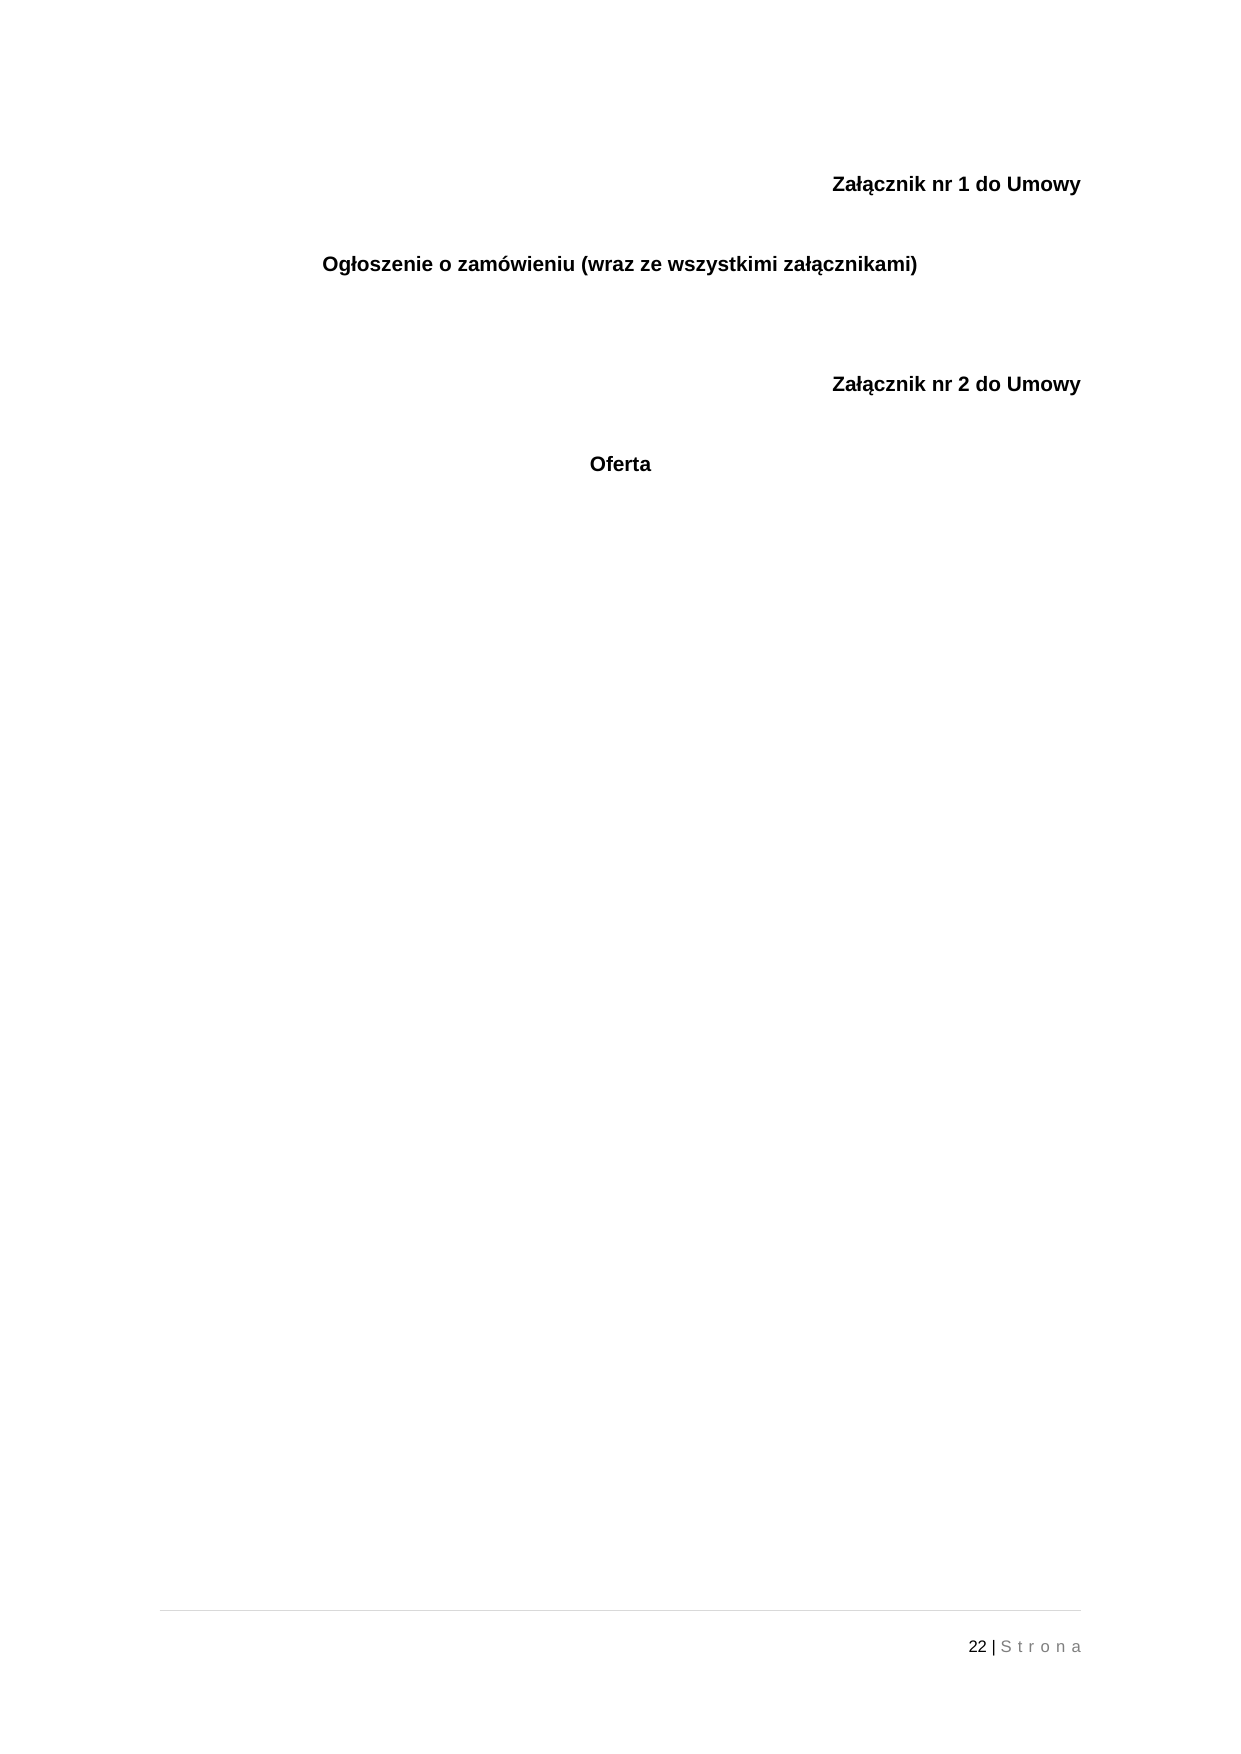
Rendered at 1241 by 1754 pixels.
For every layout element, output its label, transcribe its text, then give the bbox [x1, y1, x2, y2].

text Ogłoszenie o zamówieniu (wraz ze wszystkimi załącznikami) [159, 252, 1081, 276]
text Załącznik nr 1 do Umowy [159, 172, 1081, 196]
text Załącznik nr 2 do Umowy [159, 372, 1081, 396]
text Oferta [159, 452, 1081, 476]
